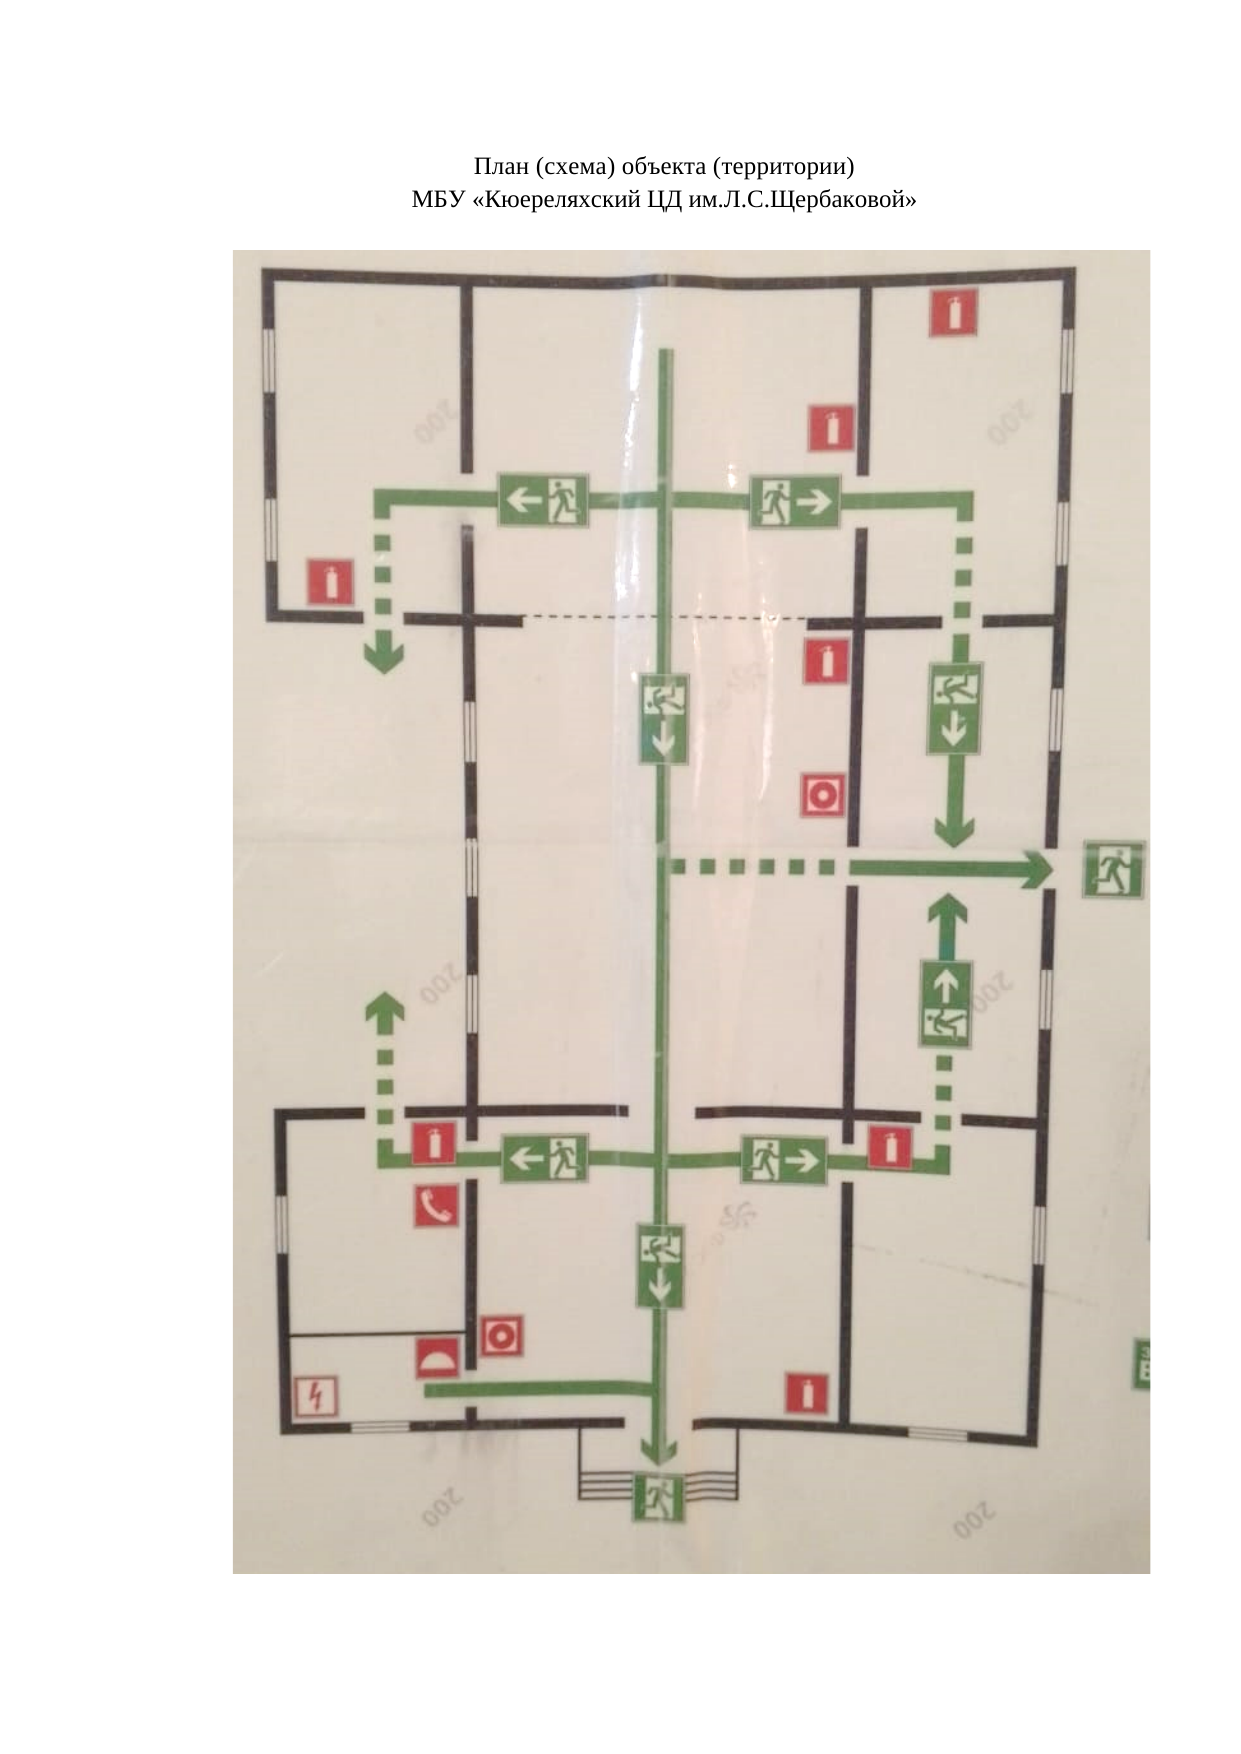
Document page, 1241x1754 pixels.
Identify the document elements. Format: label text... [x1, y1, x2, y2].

picture [232, 250, 1151, 1574]
text МБУ «Кюереляхский ЦД им.Л.С.Щербаковой» [177, 184, 1152, 213]
text План (схема) объекта (территории) [177, 151, 1152, 180]
